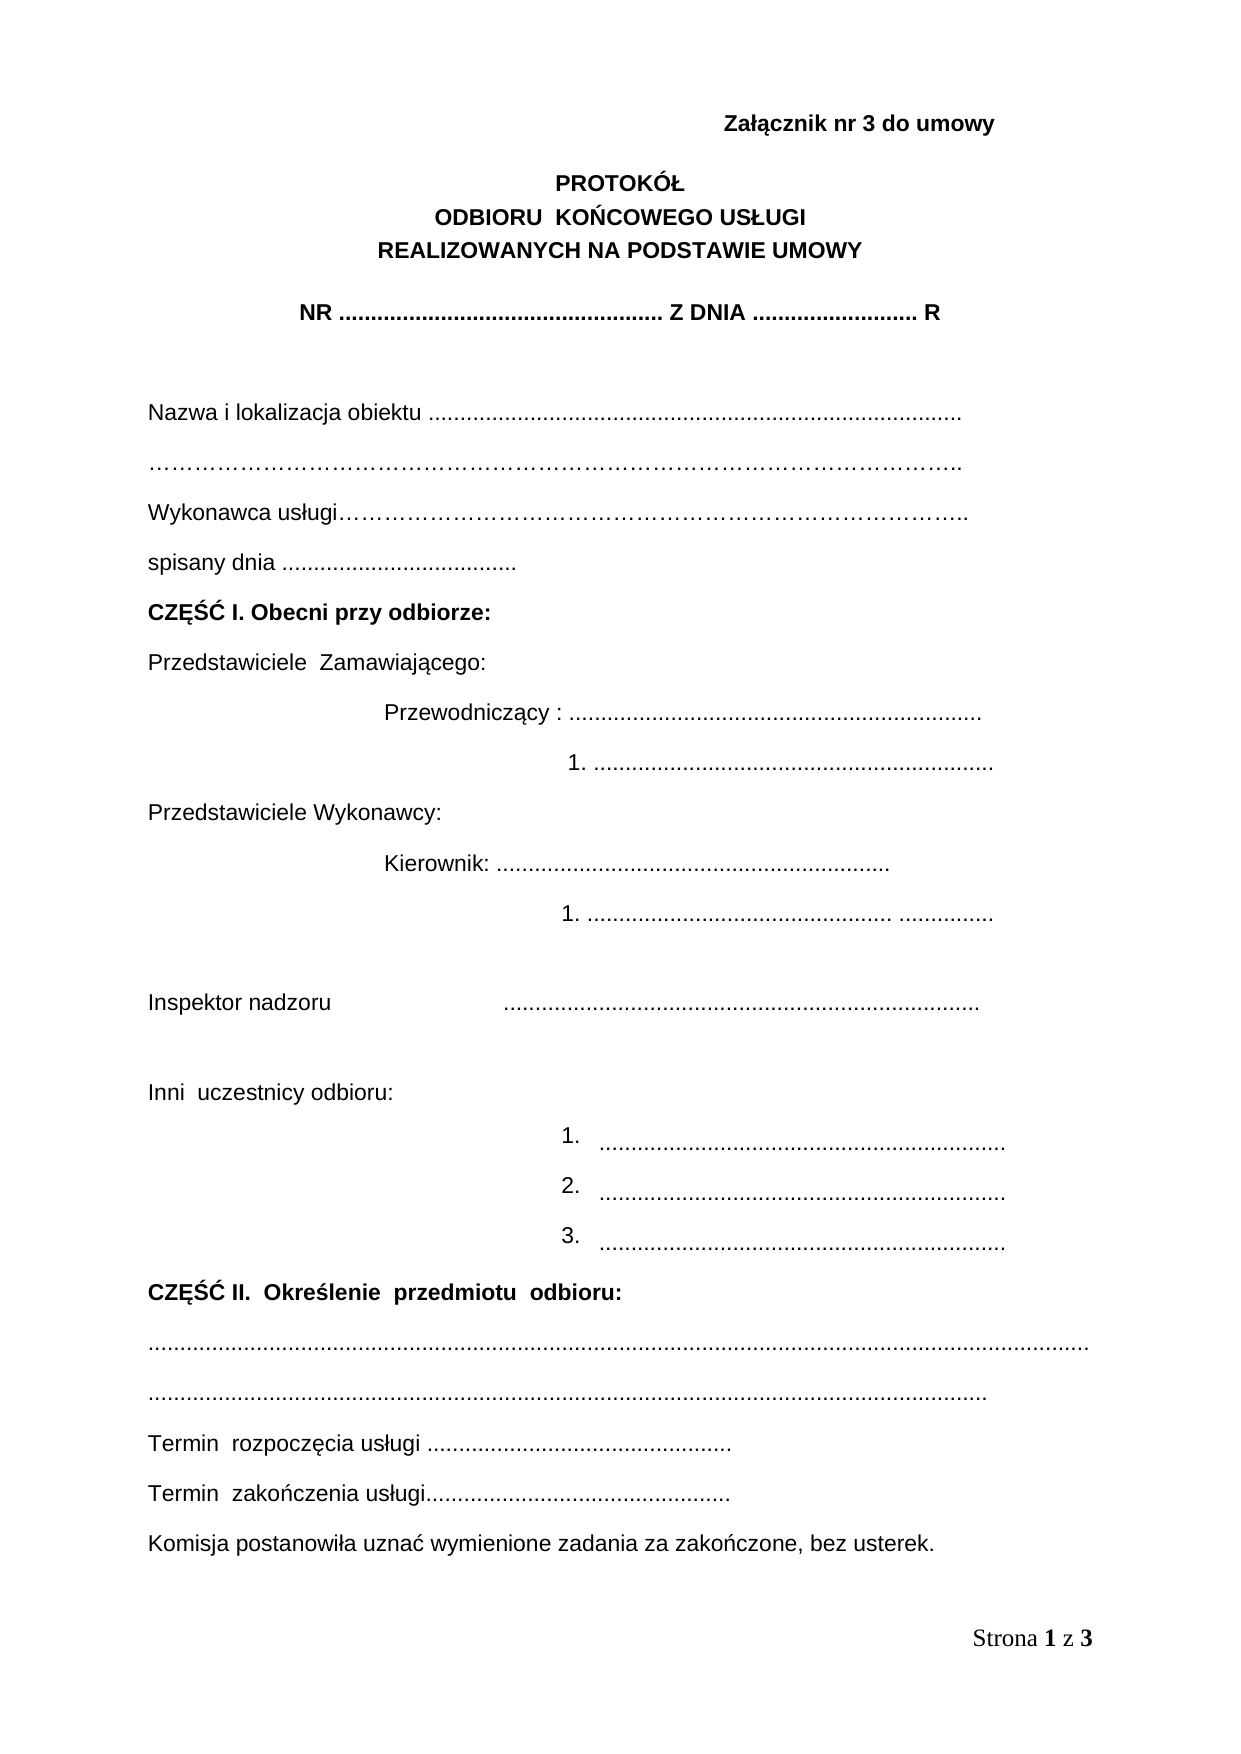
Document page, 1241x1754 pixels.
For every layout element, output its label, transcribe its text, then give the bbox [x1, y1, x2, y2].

text ........................................................................................................................................................................................................................................................................................ [148, 1322, 1092, 1406]
text CZĘŚĆ I. Obecni przy odbiorze: [148, 592, 1092, 625]
text 1. ................................................ ............... [148, 892, 1092, 926]
text spisany dnia ..................................... [148, 542, 1092, 575]
text Nazwa i lokalizacja obiektu .................................................................................... [148, 391, 1092, 425]
text 1. ............................................................... [148, 742, 1092, 776]
text Załącznik nr 3 do umowy [724, 103, 1092, 137]
text CZĘŚĆ II. Określenie przedmiotu odbioru: [148, 1272, 1092, 1306]
list ................................................................ [561, 1172, 1092, 1205]
text ODBIORU KOŃCOWEGO USŁUGI REALIZOWANYCH NA PODSTAWIE UMOWY [148, 197, 1092, 292]
text Przewodniczący : ................................................................. [148, 692, 1092, 726]
text Kierownik: .............................................................. [148, 842, 1092, 876]
text Komisja postanowiła uznać wymienione zadania za zakończone, bez usterek. [148, 1523, 1092, 1556]
text NR ................................................... Z DNIA .......................... R [148, 292, 1092, 326]
list ................................................................ [561, 1122, 1092, 1155]
text …………………………………………………………………………………………….. [148, 442, 1092, 475]
text Inspektor nadzoru ........................................................................... [148, 982, 1092, 1016]
text PROTOKÓŁ [148, 163, 1092, 197]
text Inni uczestnicy odbioru: [148, 1072, 1092, 1105]
list ................................................................ [561, 1222, 1092, 1255]
text Wykonawca usługi……………………………………………………………………….. [148, 492, 1092, 525]
text Przedstawiciele Zamawiającego: [148, 642, 1092, 675]
text Termin zakończenia usługi................................................ [148, 1472, 1092, 1506]
text Termin rozpoczęcia usługi ................................................ [148, 1422, 1092, 1456]
text Przedstawiciele Wykonawcy: [148, 792, 1092, 826]
